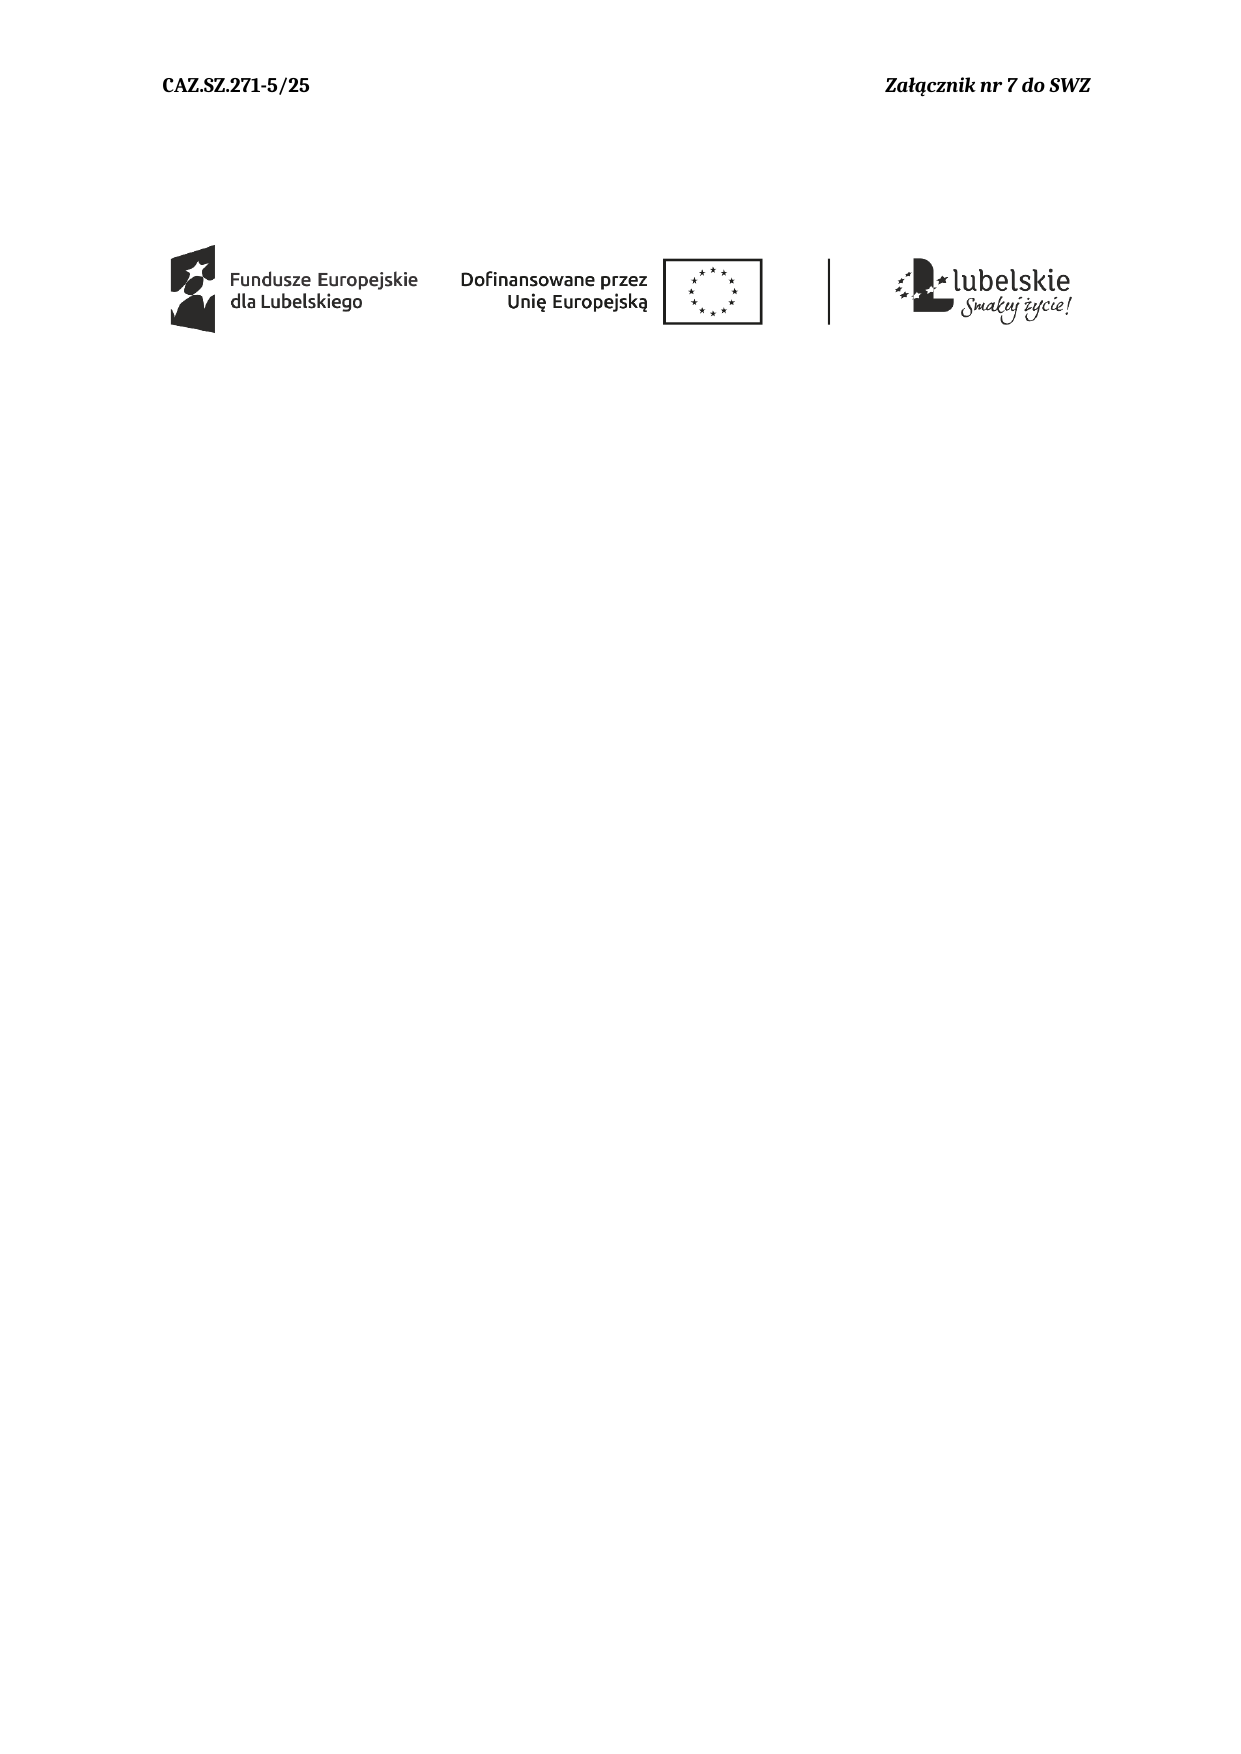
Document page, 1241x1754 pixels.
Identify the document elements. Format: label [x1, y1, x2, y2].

picture [147, 222, 1093, 355]
